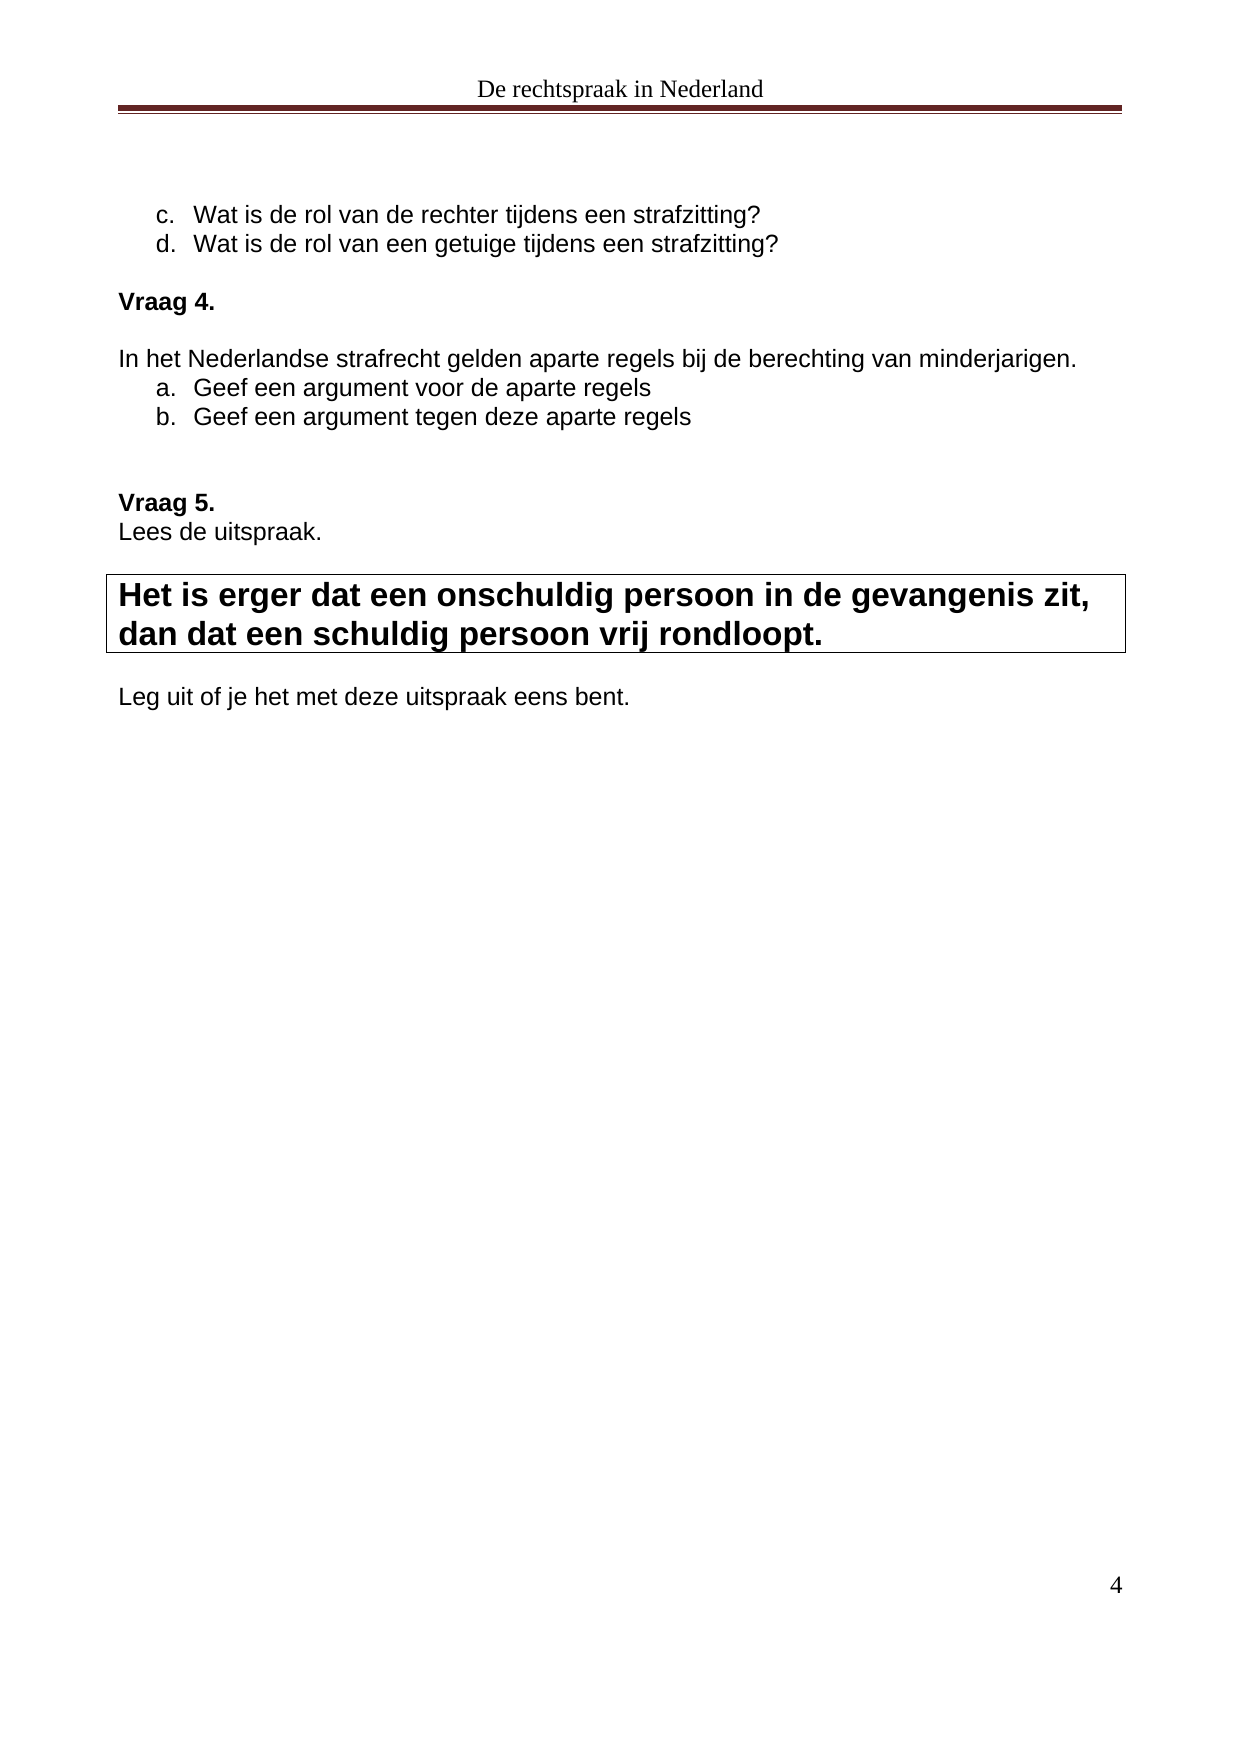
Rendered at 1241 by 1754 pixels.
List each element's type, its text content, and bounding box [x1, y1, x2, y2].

list Geef een argument tegen deze aparte regels [156, 402, 1122, 430]
list Geef een argument voor de aparte regels [156, 373, 1122, 402]
list Wat is de rol van de rechter tijdens een strafzitting? [156, 200, 1122, 229]
text In het Nederlandse strafrecht gelden aparte regels bij de berechting van minderjarigen. [118, 344, 1122, 373]
text Vraag 4. [118, 287, 1122, 344]
list Wat is de rol van een getuige tijdens een strafzitting? [156, 229, 1122, 258]
text Vraag 5. [118, 488, 1122, 517]
text Lees de uitspraak. [118, 517, 1122, 574]
table_header Het is erger dat een onschuldig persoon in de gevangenis zit, dan dat een schuldig persoon vrij rondloopt. [107, 575, 1125, 652]
text Leg uit of je het met deze uitspraak eens bent. [118, 653, 1122, 711]
